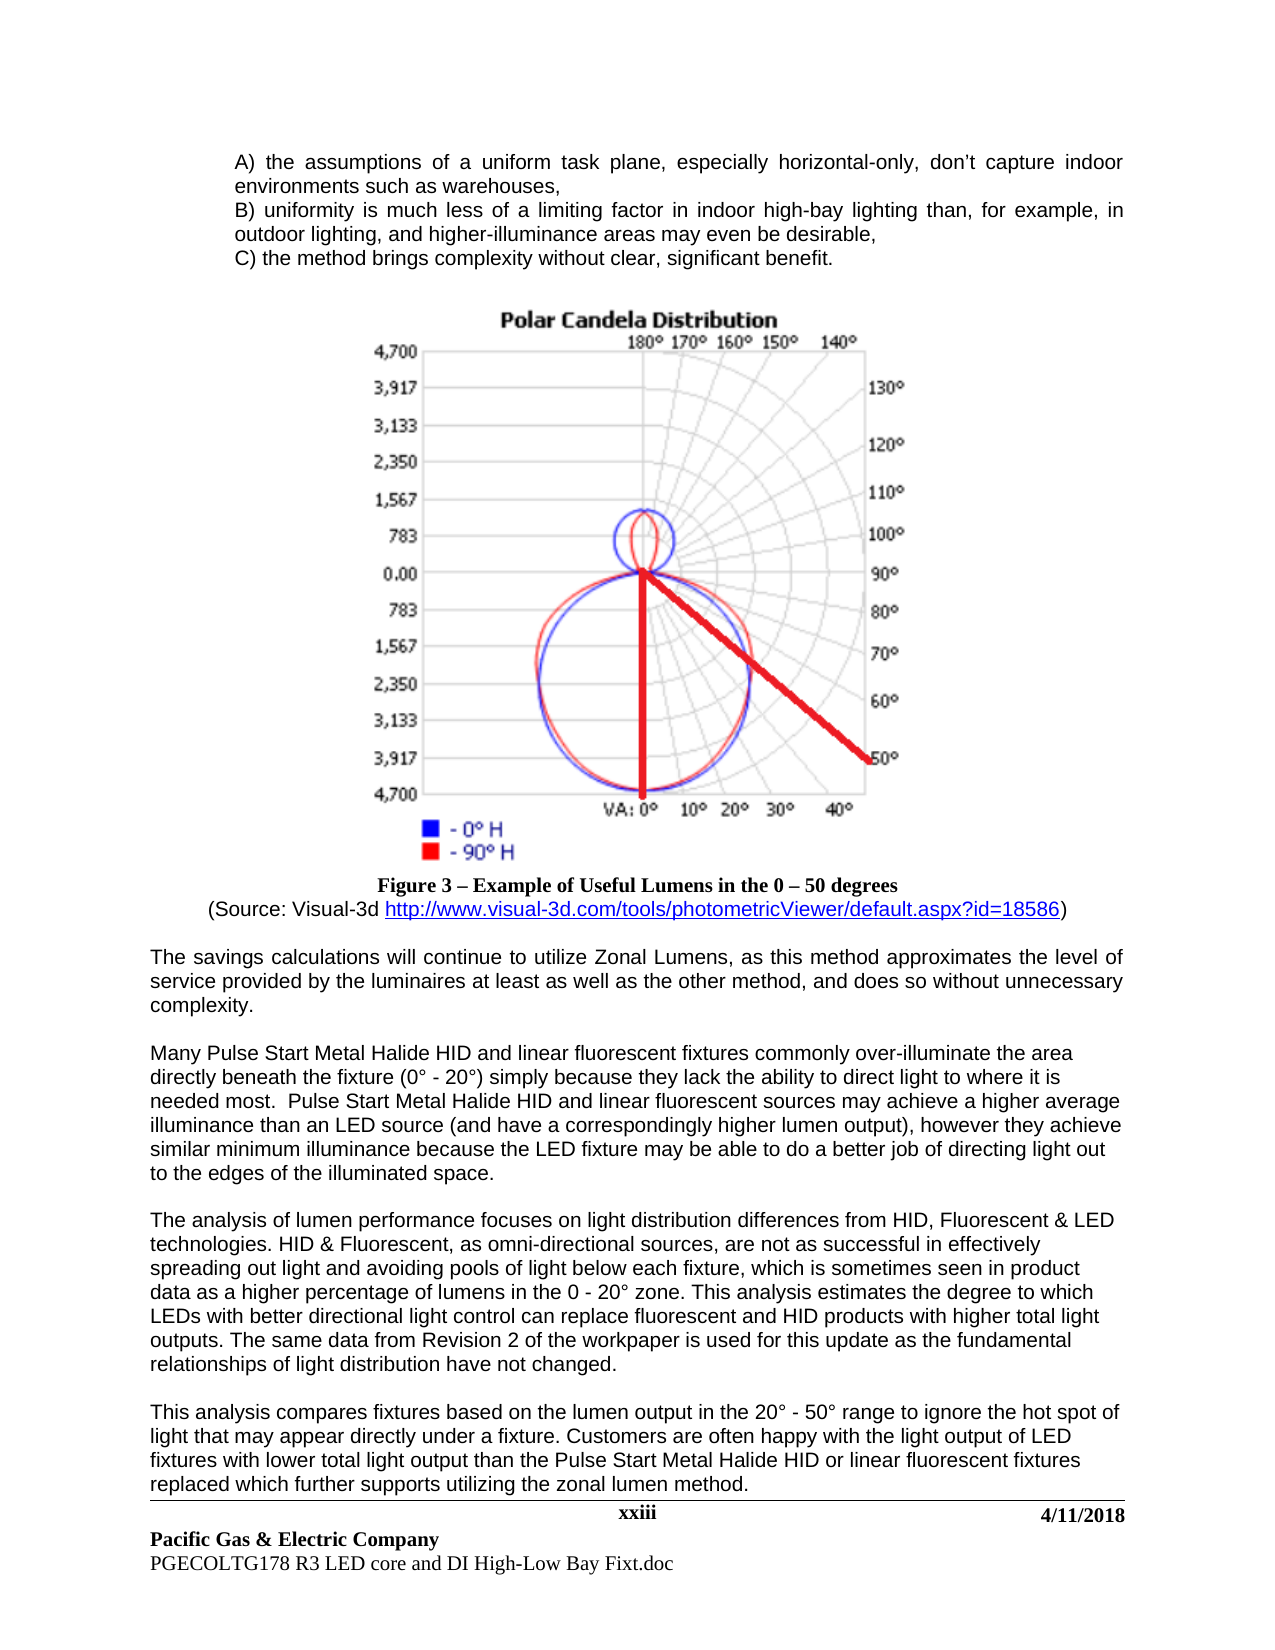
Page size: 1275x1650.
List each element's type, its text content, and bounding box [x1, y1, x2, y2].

text This analysis compares fixtures based on the lumen output in the 20° - 50° range to ignore the hot spot of light that may appear directly under a fixture. Customers are often happy with the light output of LED fixtures with lower total light output than the Pulse Start Metal Halide HID or linear fluorescent fixtures replaced which further supports utilizing the zonal lumen method. [150, 1400, 1125, 1496]
text (Source: Visual-3d http://www.visual-3d.com/tools/photometricViewer/default.aspx?id=18586) [150, 897, 1125, 921]
text The savings calculations will continue to utilize Zonal Lumens, as this method approximates the level of service provided by the luminaires at least as well as the other method, and does so without unnecessary complexity. [150, 945, 1125, 1017]
text C) the method brings complexity without clear, significant benefit. [234, 246, 1125, 270]
picture [361, 293, 914, 873]
text The analysis of lumen performance focuses on light distribution differences from HID, Fluorescent & LED technologies. HID & Fluorescent, as omni-directional sources, are not as successful in effectively spreading out light and avoiding pools of light below each fixture, which is sometimes seen in product data as a higher percentage of lumens in the 0 - 20° zone. This analysis estimates the degree to which LEDs with better directional light control can replace fluorescent and HID products with higher total light outputs. The same data from Revision 2 of the workpaper is used for this update as the fundamental relationships of light distribution have not changed. [150, 1208, 1125, 1376]
text Figure 3 – Example of Useful Lumens in the 0 – 50 degrees [150, 873, 1125, 897]
text B) uniformity is much less of a limiting factor in indoor high-bay lighting than, for example, in outdoor lighting, and higher-illuminance areas may even be desirable, [234, 198, 1125, 246]
text A) the assumptions of a uniform task plane, especially horizontal-only, don’t capture indoor environments such as warehouses, [234, 150, 1125, 198]
text Many Pulse Start Metal Halide HID and linear fluorescent fixtures commonly over-illuminate the area directly beneath the fixture (0° - 20°) simply because they lack the ability to direct light to where it is needed most. Pulse Start Metal Halide HID and linear fluorescent sources may achieve a higher average illuminance than an LED source (and have a correspondingly higher lumen output), however they achieve similar minimum illuminance because the LED fixture may be able to do a better job of directing light out to the edges of the illuminated space. [150, 1041, 1125, 1184]
